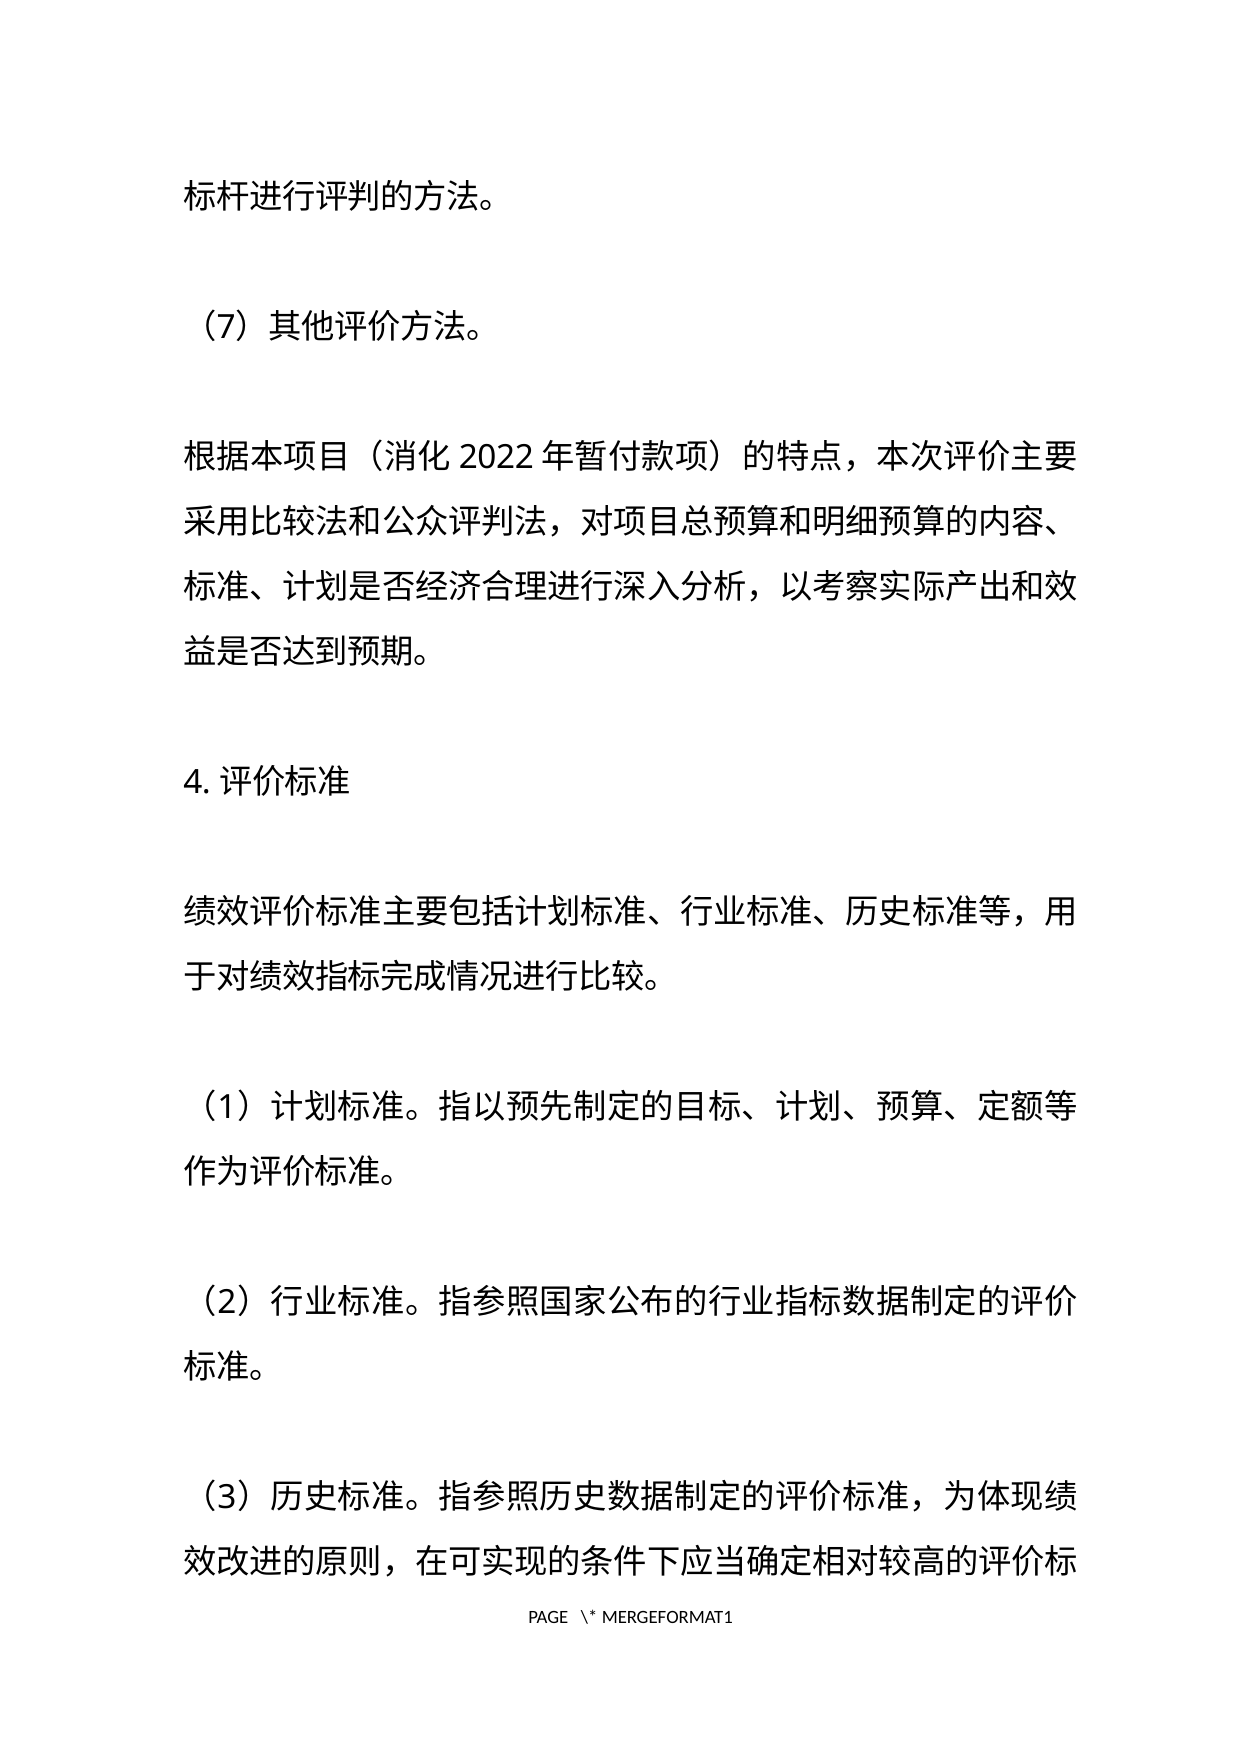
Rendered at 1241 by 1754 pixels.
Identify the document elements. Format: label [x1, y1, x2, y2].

text [183, 162, 1078, 1592]
